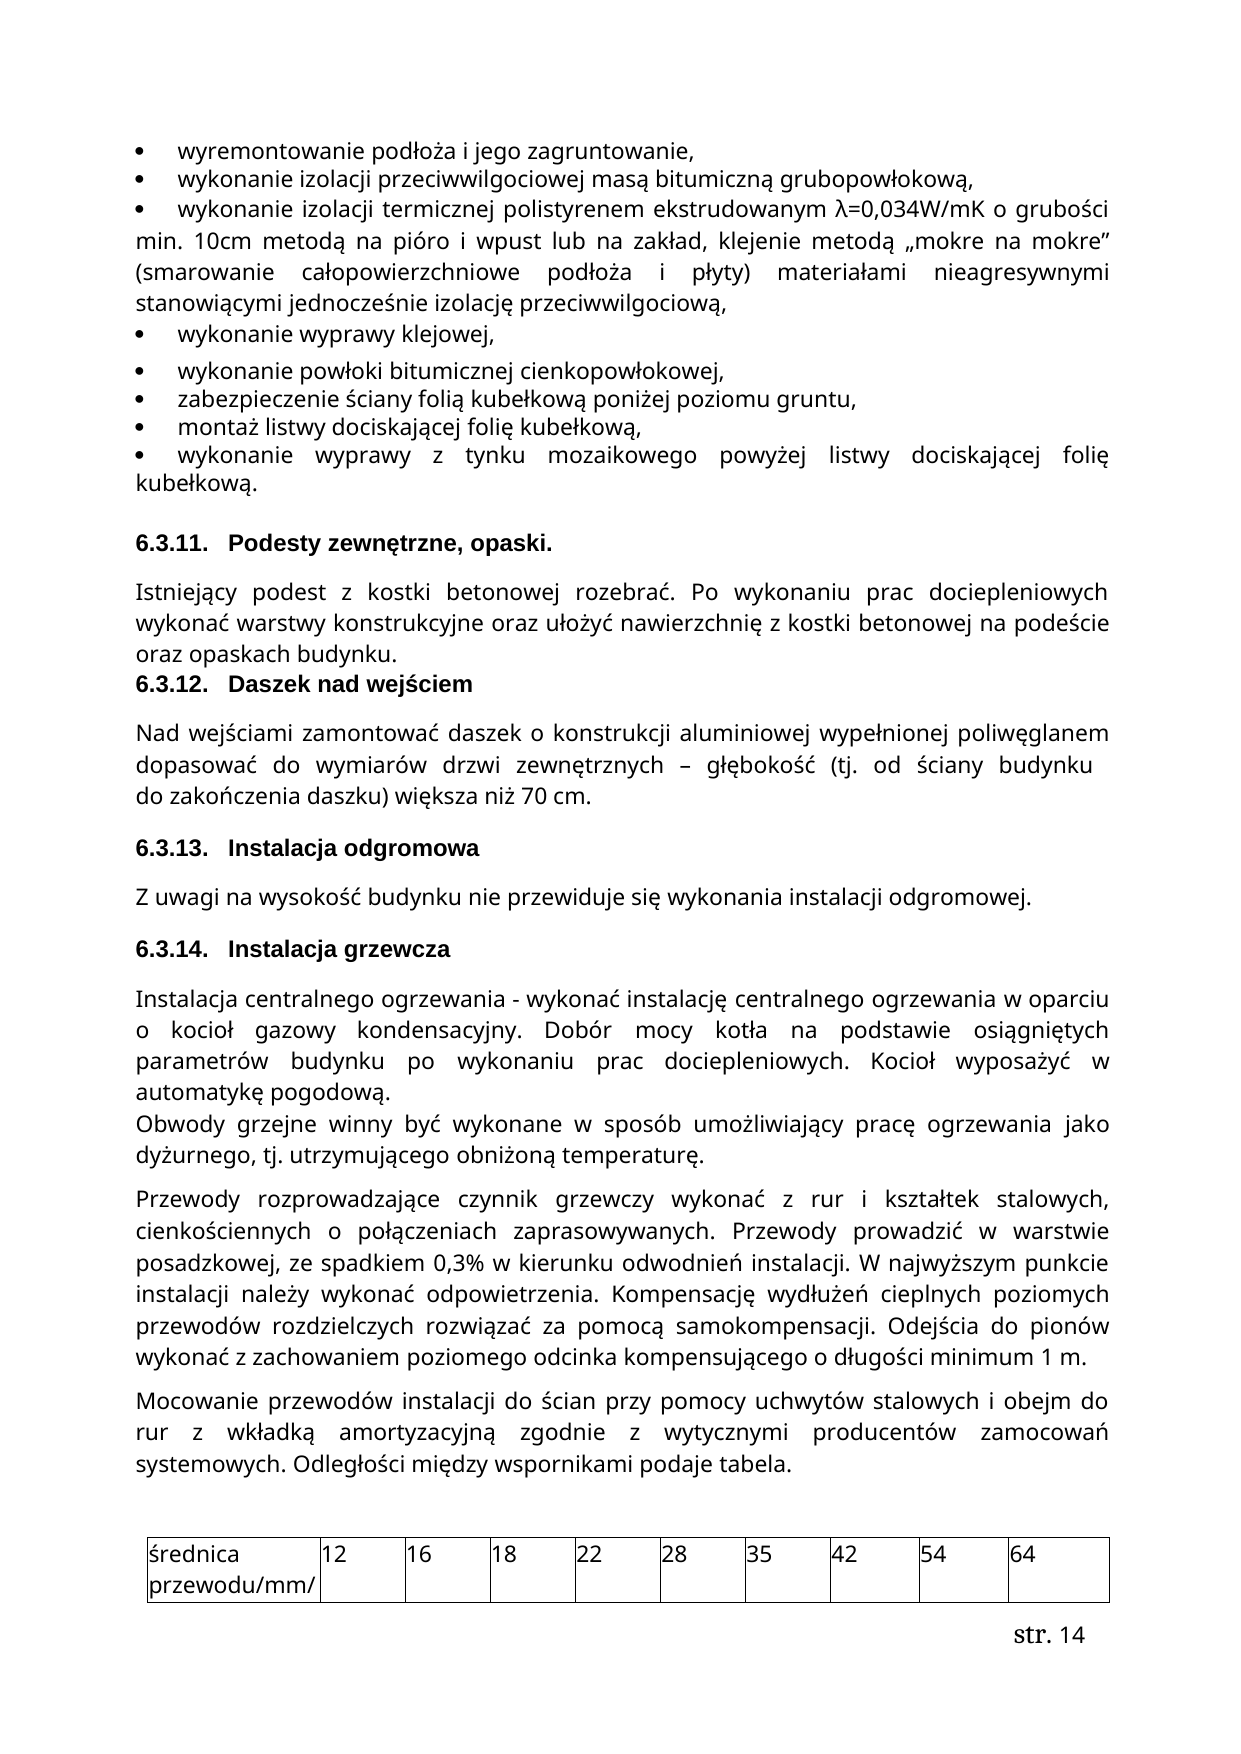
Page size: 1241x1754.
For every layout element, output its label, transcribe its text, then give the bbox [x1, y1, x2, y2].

table_header 42 [831, 1538, 919, 1602]
subtitle Podesty zewnętrzne, opaski. [135, 528, 1109, 556]
text Przewody rozprowadzające czynnik grzewczy wykonać z rur i kształtek stalowych, cienkościennych o połączeniach zaprasowywanych. Przewody prowadzić w warstwie posadzkowej, ze spadkiem 0,3% w kierunku odwodnień instalacji. W najwyższym punkcie instalacji należy wykonać odpowietrzenia. Kompensację wydłużeń cieplnych poziomych przewodów rozdzielczych rozwiązać za pomocą samokompensacji. Odejścia do pionów wykonać z zachowaniem poziomego odcinka kompensującego o długości minimum 1 m. [135, 1183, 1109, 1372]
table_header 64 [1009, 1538, 1109, 1602]
table_header 28 [661, 1538, 745, 1602]
table_header 22 [576, 1538, 660, 1602]
table_header 12 [321, 1538, 405, 1602]
table_header 35 [746, 1538, 830, 1602]
text Z uwagi na wysokość budynku nie przewiduje się wykonania instalacji odgromowej. [135, 881, 1109, 912]
list wykonanie wyprawy klejowej, [135, 318, 1109, 349]
subtitle Instalacja odgromowa [135, 834, 1109, 861]
text Obwody grzejne winny być wykonane w sposób umożliwiający pracę ogrzewania jako dyżurnego, tj. utrzymującego obniżoną temperaturę. [135, 1108, 1109, 1171]
list zabezpieczenie ściany folią kubełkową poniżej poziomu gruntu, [135, 385, 1109, 413]
list montaż listwy dociskającej folię kubełkową, [135, 413, 1109, 441]
list wyremontowanie podłoża i jego zagruntowanie, [135, 137, 1109, 165]
text Mocowanie przewodów instalacji do ścian przy pomocy uchwytów stalowych i obejm do rur z wkładką amortyzacyjną zgodnie z wytycznymi producentów zamocowań systemowych. Odległości między wspornikami podaje tabela. [135, 1384, 1109, 1479]
list wykonanie powłoki bitumicznej cienkopowłokowej, [135, 357, 1109, 385]
table_header średnica przewodu/mm/ [148, 1538, 320, 1602]
list wykonanie wyprawy z tynku mozaikowego powyżej listwy dociskającej folię kubełkową. [135, 441, 1109, 497]
table_header 16 [406, 1538, 490, 1602]
subtitle Daszek nad wejściem [135, 670, 1109, 697]
list wykonanie izolacji przeciwwilgociowej masą bitumiczną grubopowłokową, [135, 165, 1109, 193]
table_header 54 [920, 1538, 1008, 1602]
text Istniejący podest z kostki betonowej rozebrać. Po wykonaniu prac dociepleniowych wykonać warstwy konstrukcyjne oraz ułożyć nawierzchnię z kostki betonowej na podeście oraz opaskach budynku. [135, 576, 1109, 670]
list wykonanie izolacji termicznej polistyrenem ekstrudowanym λ=0,034W/mK o grubości min. 10cm metodą na pióro i wpust lub na zakład, klejenie metodą „mokre na mokre” (smarowanie całopowierzchniowe podłoża i płyty) materiałami nieagresywnymi stanowiącymi jednocześnie izolację przeciwwilgociową, [135, 193, 1109, 318]
table_header 18 [491, 1538, 575, 1602]
text Instalacja centralnego ogrzewania - wykonać instalację centralnego ogrzewania w oparciu o kocioł gazowy kondensacyjny. Dobór mocy kotła na podstawie osiągniętych parametrów budynku po wykonaniu prac dociepleniowych. Kocioł wyposażyć w automatykę pogodową. [135, 983, 1109, 1108]
text Nad wejściami zamontować daszek o konstrukcji aluminiowej wypełnionej poliwęglanem dopasować do wymiarów drzwi zewnętrznych – głębokość (tj. od ściany budynku do zakończenia daszku) większa niż 70 cm. [135, 717, 1109, 811]
subtitle Instalacja grzewcza [135, 935, 1109, 963]
